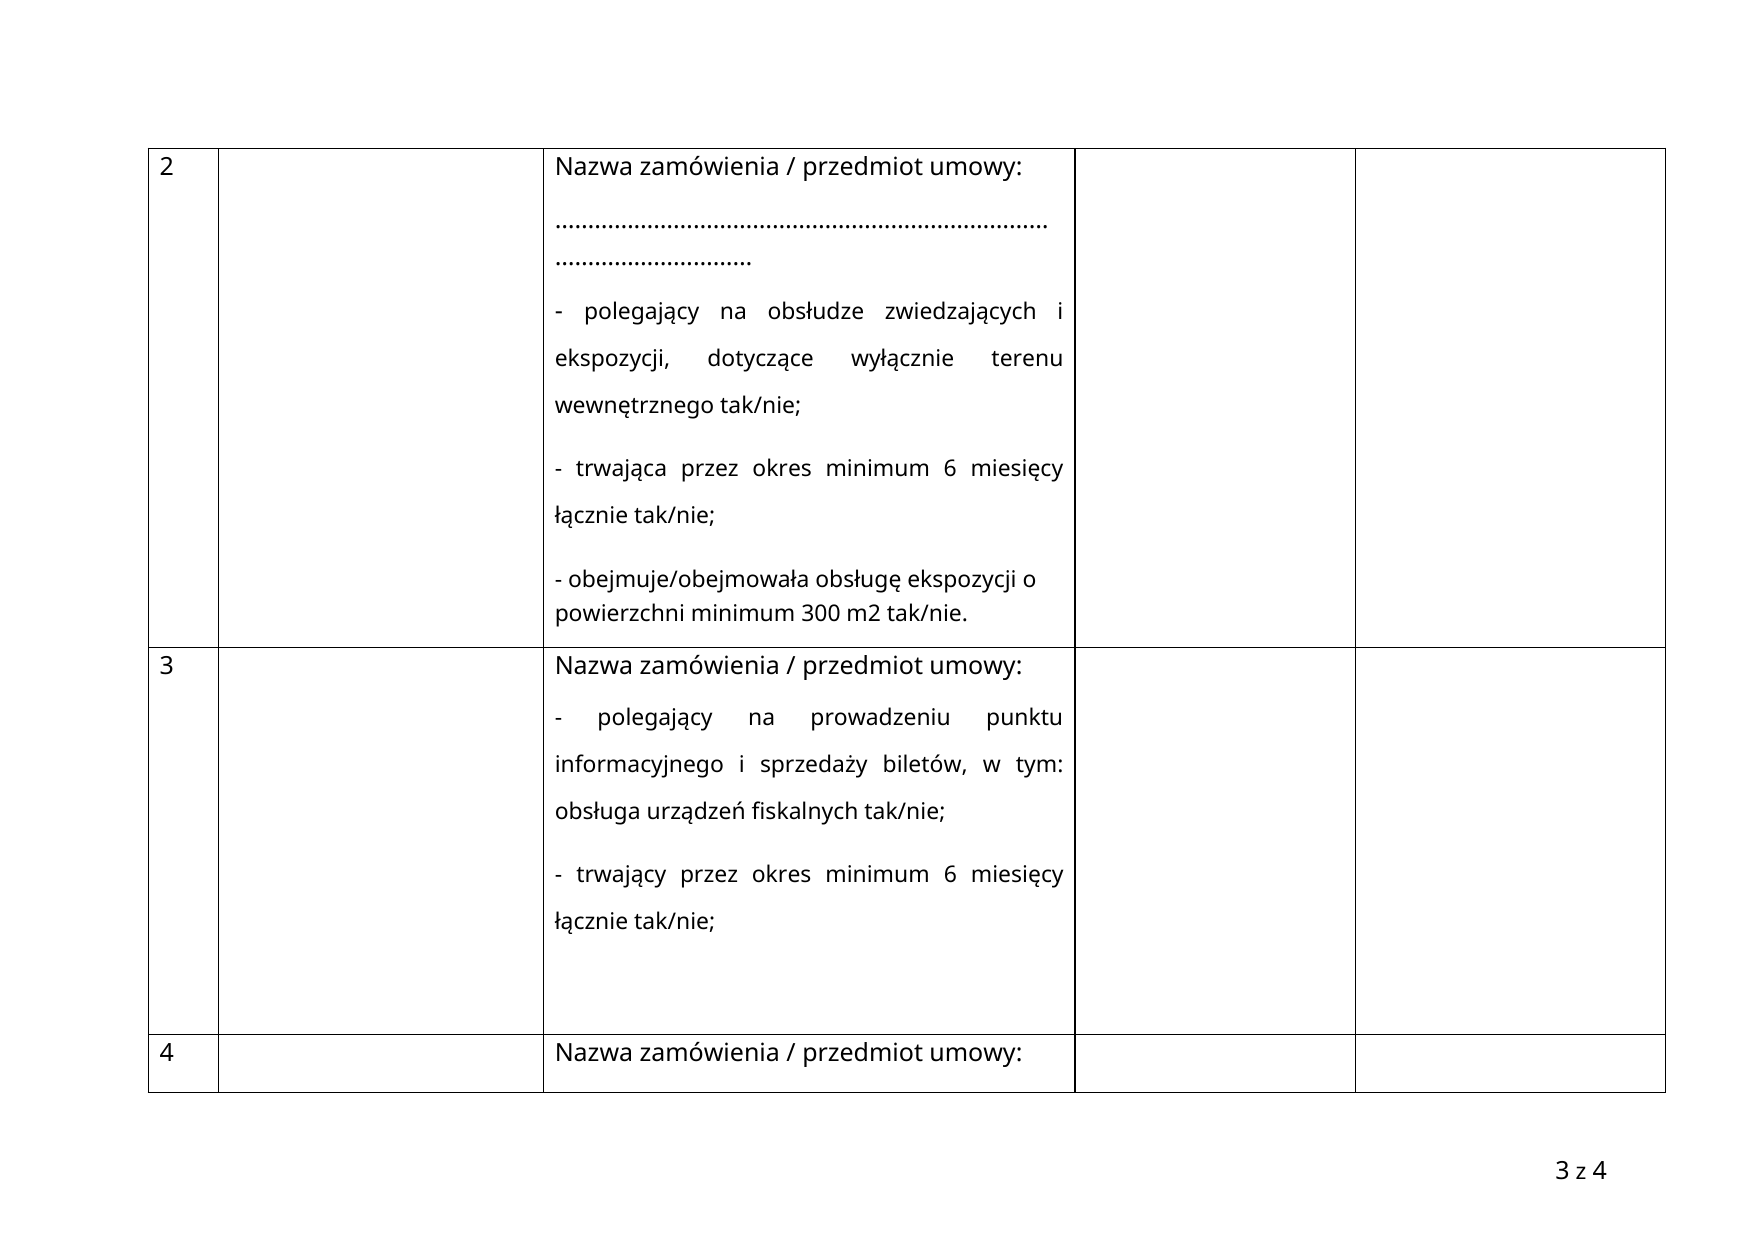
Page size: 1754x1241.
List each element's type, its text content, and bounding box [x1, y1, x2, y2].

table_cell [1076, 648, 1355, 1034]
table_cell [544, 1035, 1074, 1092]
table_cell [1356, 149, 1665, 647]
table_cell [1356, 1035, 1665, 1092]
table_cell Nazwa zamówienia / przedmiot umowy: …………………………………………………………………………………………… - polegający na obsłudze zwiedzających i ekspozycji, dotyczące wyłącznie terenu wewnętrznego tak/nie; - trwająca przez okres minimum 6 miesięcy łącznie tak/nie; - obejmuje/obejmowała obsługę ekspozycji o powierzchni minimum 300 m2 tak/nie. [544, 149, 1074, 647]
table_cell 2 [149, 149, 218, 647]
table_cell Nazwa zamówienia / przedmiot umowy: - polegający na prowadzeniu punktu informacyjnego i sprzedaży biletów, w tym: obsługa urządzeń fiskalnych tak/nie; - trwający przez okres minimum 6 miesięcy łącznie tak/nie; [544, 648, 1074, 1034]
table_cell [1076, 149, 1355, 647]
table_cell [219, 648, 543, 1034]
table_cell [1076, 1035, 1355, 1092]
table_cell 4 [149, 1035, 218, 1092]
table_cell [219, 1035, 543, 1092]
table_cell [1356, 648, 1665, 1034]
table_cell [219, 149, 543, 647]
table_cell 3 [149, 648, 218, 1034]
